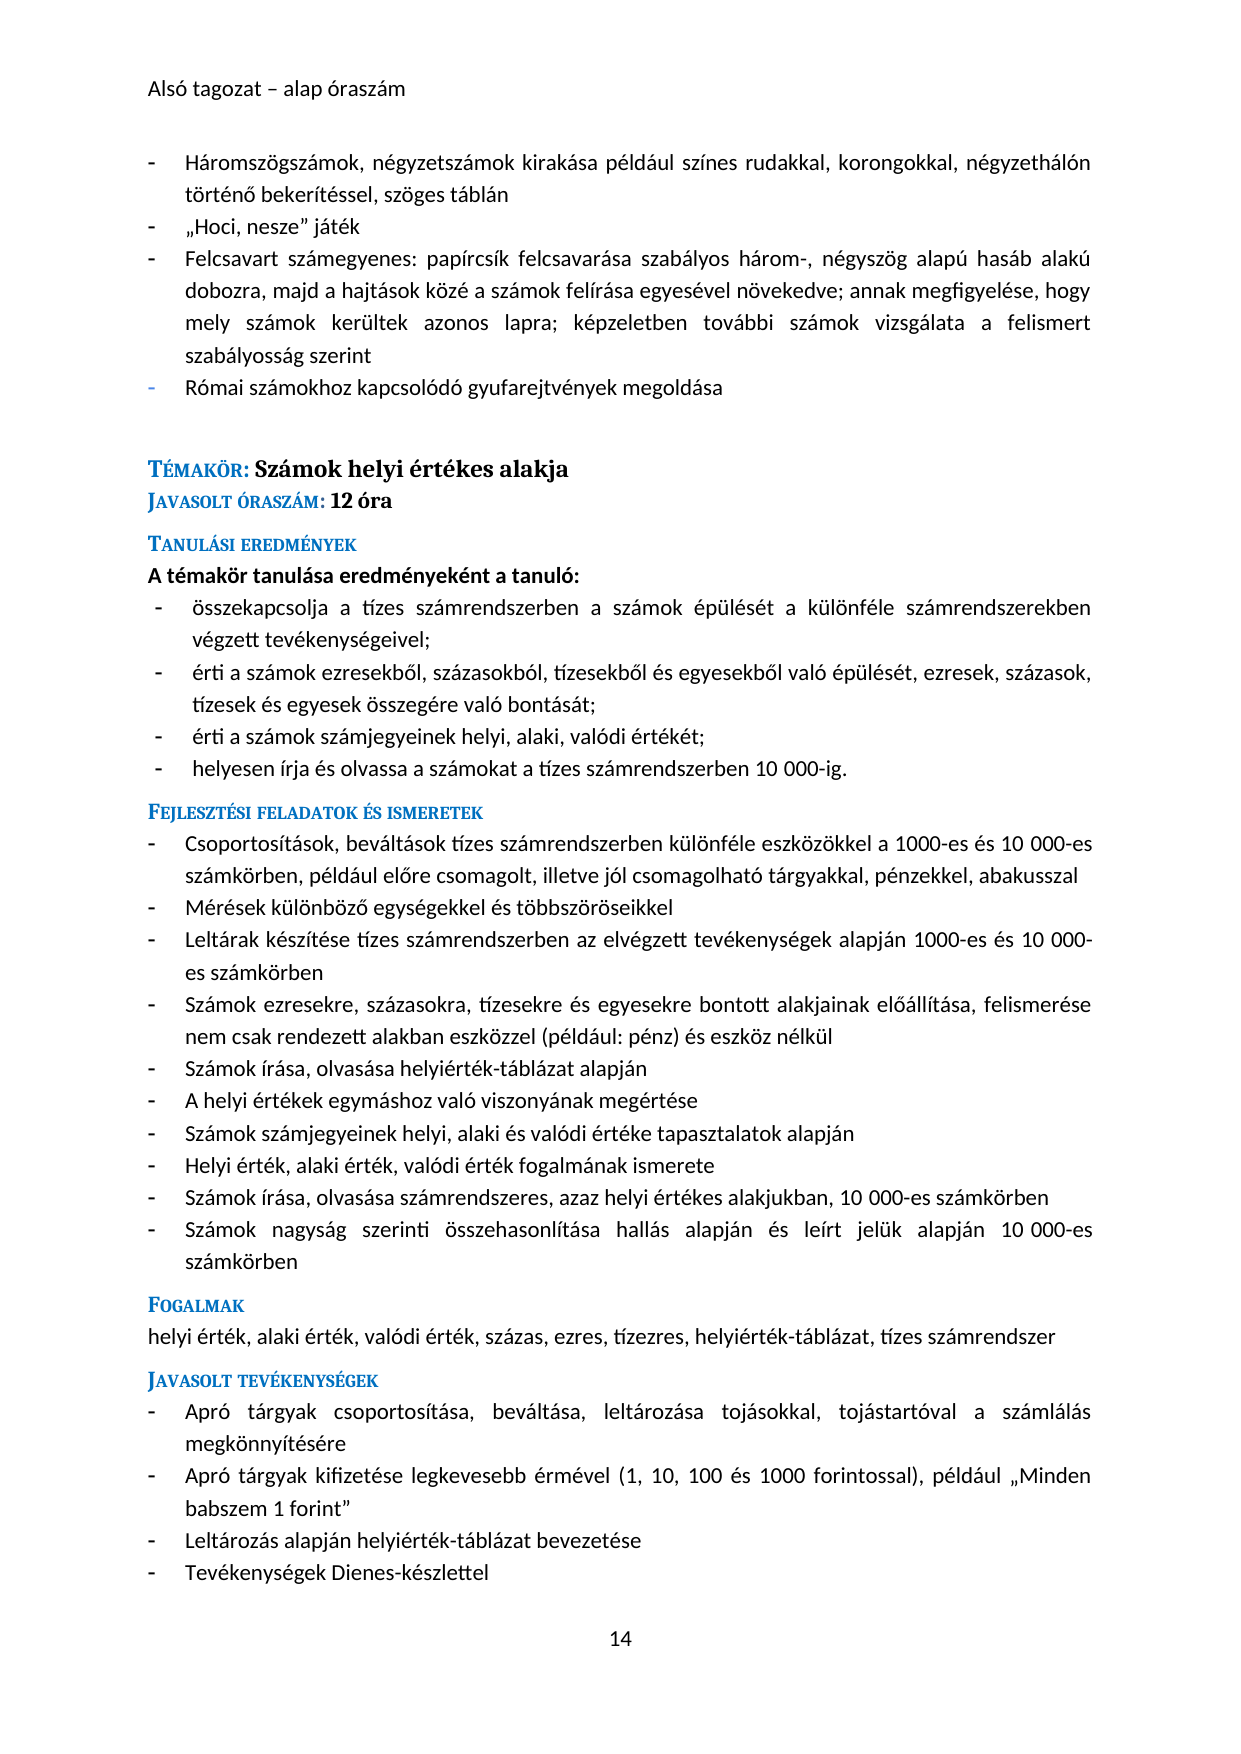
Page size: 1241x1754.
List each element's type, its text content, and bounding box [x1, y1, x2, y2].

text Témakör: Számok helyi értékes alakja [148, 455, 1093, 484]
list összekapcsolja a tízes számrendszerben a számok épülését a különféle számrendszerekben végzett tevékenységeivel; [154, 593, 1093, 653]
list érti a számok számjegyeinek helyi, alaki, valódi értékét; [154, 722, 1093, 750]
list Tevékenységek Dienes-készlettel [148, 1558, 1093, 1586]
list Leltárak készítése tízes számrendszerben az elvégzett tevékenységek alapján 1000-es és 10 000-es számkörben [148, 926, 1093, 986]
list Csoportosítások, beváltások tízes számrendszerben különféle eszközökkel a 1000-es és 10 000-es számkörben, például előre csomagolt, illetve jól csomagolható tárgyakkal, pénzekkel, abakusszal [148, 829, 1093, 889]
list Számok nagyság szerinti összehasonlítása hallás alapján és leírt jelük alapján 10 000-es számkörben [148, 1215, 1093, 1276]
subtitle Tanulási eredmények [148, 531, 1093, 557]
list Apró tárgyak csoportosítása, beváltása, leltározása tojásokkal, tojástartóval a számlálás megkönnyítésére [148, 1397, 1093, 1457]
list Számok ezresekre, százasokra, tízesekre és egyesekre bontott alakjainak előállítása, felismerése nem csak rendezett alakban eszközzel (például: pénz) és eszköz nélkül [148, 990, 1093, 1050]
text A témakör tanulása eredményeként a tanuló: [148, 561, 1093, 589]
subtitle Fogalmak [148, 1292, 1093, 1318]
list Mérések különböző egységekkel és többszöröseikkel [148, 893, 1093, 921]
list Helyi érték, alaki érték, valódi érték fogalmának ismerete [148, 1151, 1093, 1179]
list érti a számok ezresekből, százasokból, tízesekből és egyesekből való épülését, ezresek, százasok, tízesek és egyesek összegére való bontását; [154, 658, 1093, 718]
text Javasolt óraszám: 12 óra [148, 488, 1093, 514]
subtitle Javasolt tevékenységek [148, 1367, 1093, 1393]
list „Hoci, nesze” játék [148, 212, 1093, 240]
list Felcsavart számegyenes: papírcsík felcsavarása szabályos három-, négyszög alapú hasáb alakú dobozra, majd a hajtások közé a számok felírása egyesével növekedve; annak megfigyelése, hogy mely számok kerültek azonos lapra; képzeletben további számok vizsgálata a felismert szabályosság szerint [148, 244, 1093, 369]
list Számok számjegyeinek helyi, alaki és valódi értéke tapasztalatok alapján [148, 1119, 1093, 1147]
list Számok írása, olvasása helyiérték-táblázat alapján [148, 1054, 1093, 1082]
list Számok írása, olvasása számrendszeres, azaz helyi értékes alakjukban, 10 000-es számkörben [148, 1183, 1093, 1211]
list Római számokhoz kapcsolódó gyufarejtvények megoldása [148, 373, 1093, 401]
subtitle Fejlesztési feladatok és ismeretek [148, 799, 1093, 825]
list helyesen írja és olvassa a számokat a tízes számrendszerben 10 000-ig. [154, 754, 1093, 782]
list A helyi értékek egymáshoz való viszonyának megértése [148, 1087, 1093, 1114]
list Apró tárgyak kifizetése legkevesebb érmével (1, 10, 100 és 1000 forintossal), például „Minden babszem 1 forint” [148, 1462, 1093, 1522]
list Leltározás alapján helyiérték-táblázat bevezetése [148, 1526, 1093, 1554]
list Háromszögszámok, négyzetszámok kirakása például színes rudakkal, korongokkal, négyzethálón történő bekerítéssel, szöges táblán [148, 148, 1093, 208]
text helyi érték, alaki érték, valódi érték, százas, ezres, tízezres, helyiérték-táblázat, tízes számrendszer [148, 1322, 1093, 1350]
